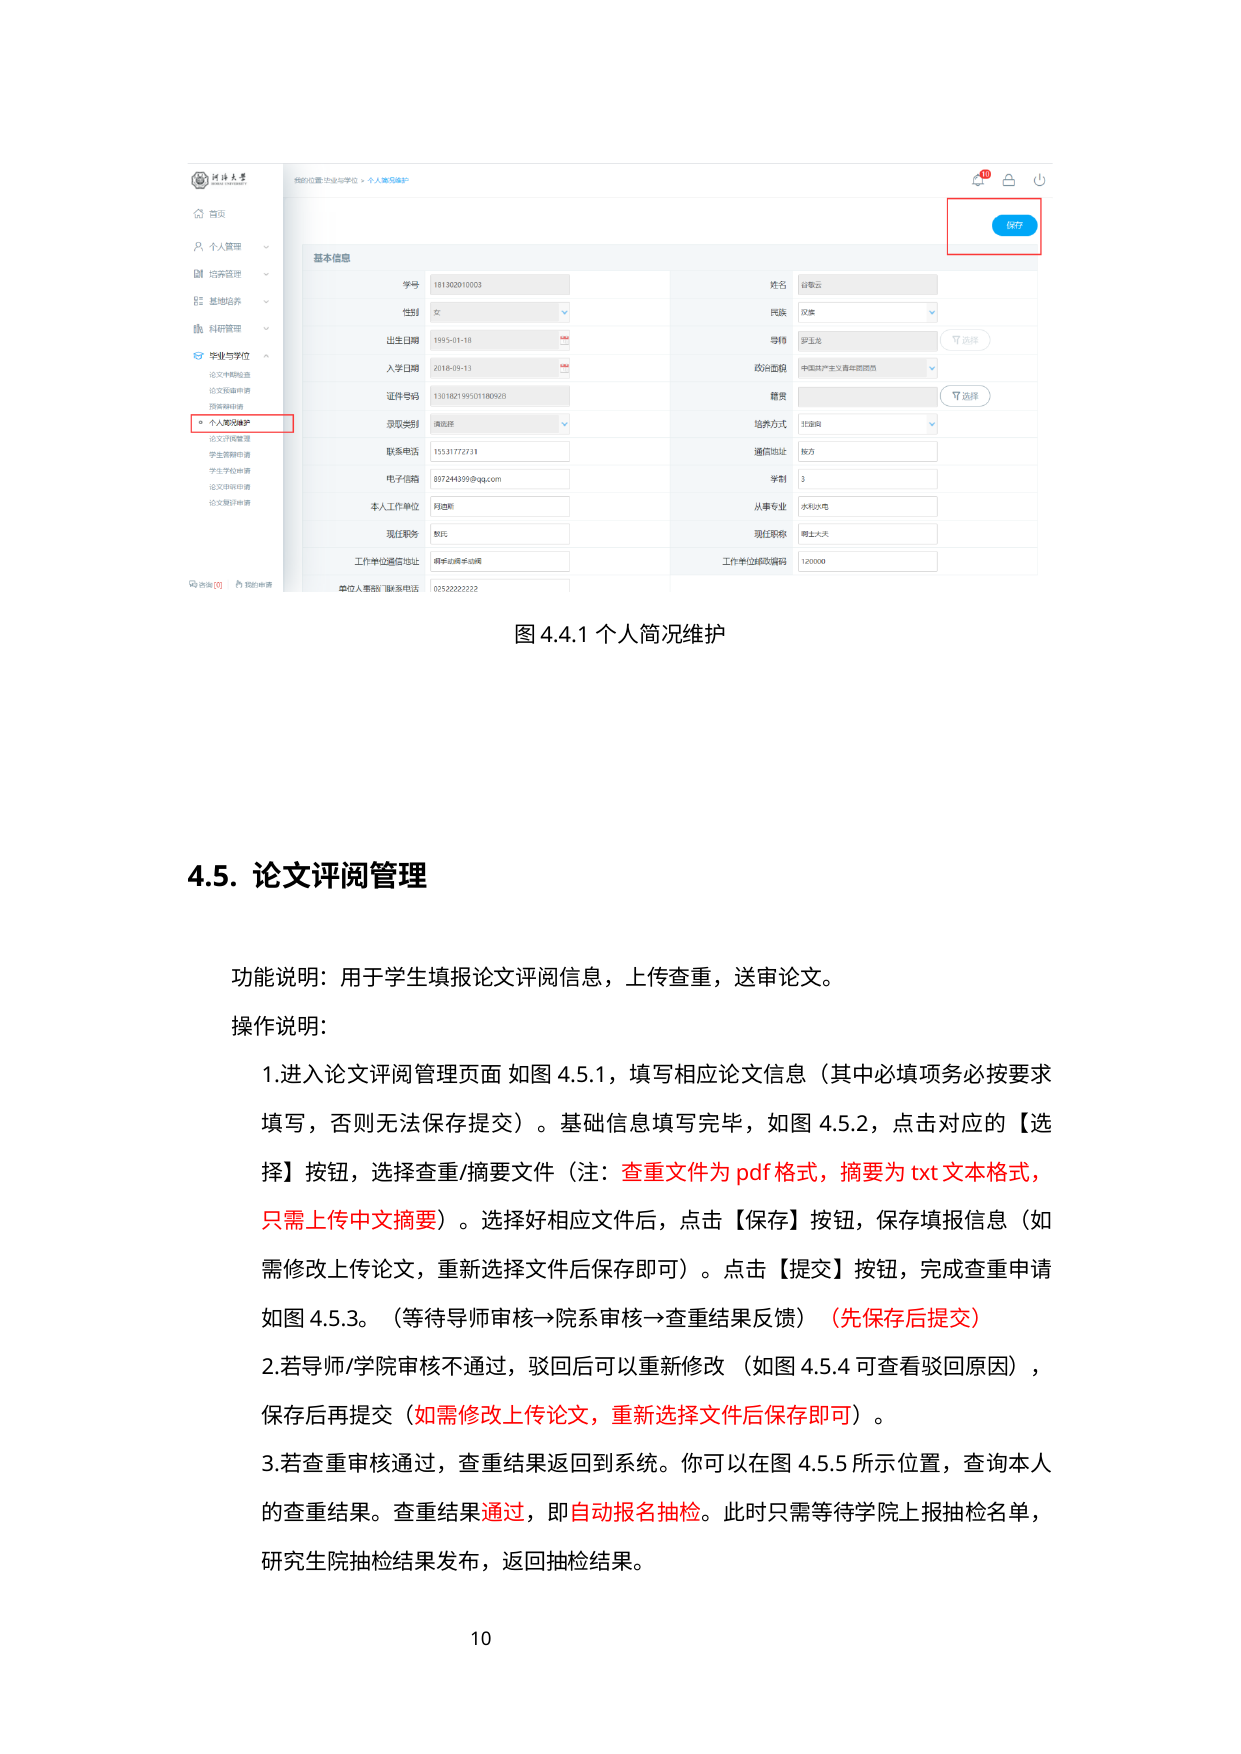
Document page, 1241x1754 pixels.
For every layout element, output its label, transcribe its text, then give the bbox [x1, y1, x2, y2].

text 图4.4.1 个人简况维护 [187, 617, 1053, 649]
list 3.若查重审核通过，查重结果返回到系统。你可以在图4.5.5所示位置，查询本人的查重结果。查重结果通过，即自动报名抽检。此时只需等待学院上报抽检名单，研究生院抽检结果发布，返回抽检结果。 [261, 1446, 1053, 1576]
text 功能说明：用于学生填报论文评阅信息，上传查重，送审论文。 [187, 960, 1053, 992]
list 2.若导师/学院审核不通过，驳回后可以重新修改 （如图4.5.4 可查看驳回原因），保存后再提交（如需修改上传论文，重新选择文件后保存即可）。 [261, 1349, 1053, 1430]
text 操作说明： [187, 1008, 1053, 1041]
list 1.进入论文评阅管理页面 如图4.5.1，填写相应论文信息（其中必填项务必按要求填写，否则无法保存提交）。基础信息填写完毕，如图4.5.2，点击对应的【选择】按钮，选择查重/摘要文件（注：查重文件为pdf格式，摘要为txt文本格式，只需上传中文摘要）。选择好相应文件后，点击【保存】按钮，保存填报信息（如需修改上传论文，重新选择文件后保存即可）。点击【提交】按钮，完成查重申请 如图4.5.3。（等待导师审核→院系审核→查重结果反馈）（先保存后提交） [261, 1057, 1053, 1333]
picture [187, 162, 1053, 592]
subtitle 4.5. 论文评阅管理 [187, 841, 1053, 906]
